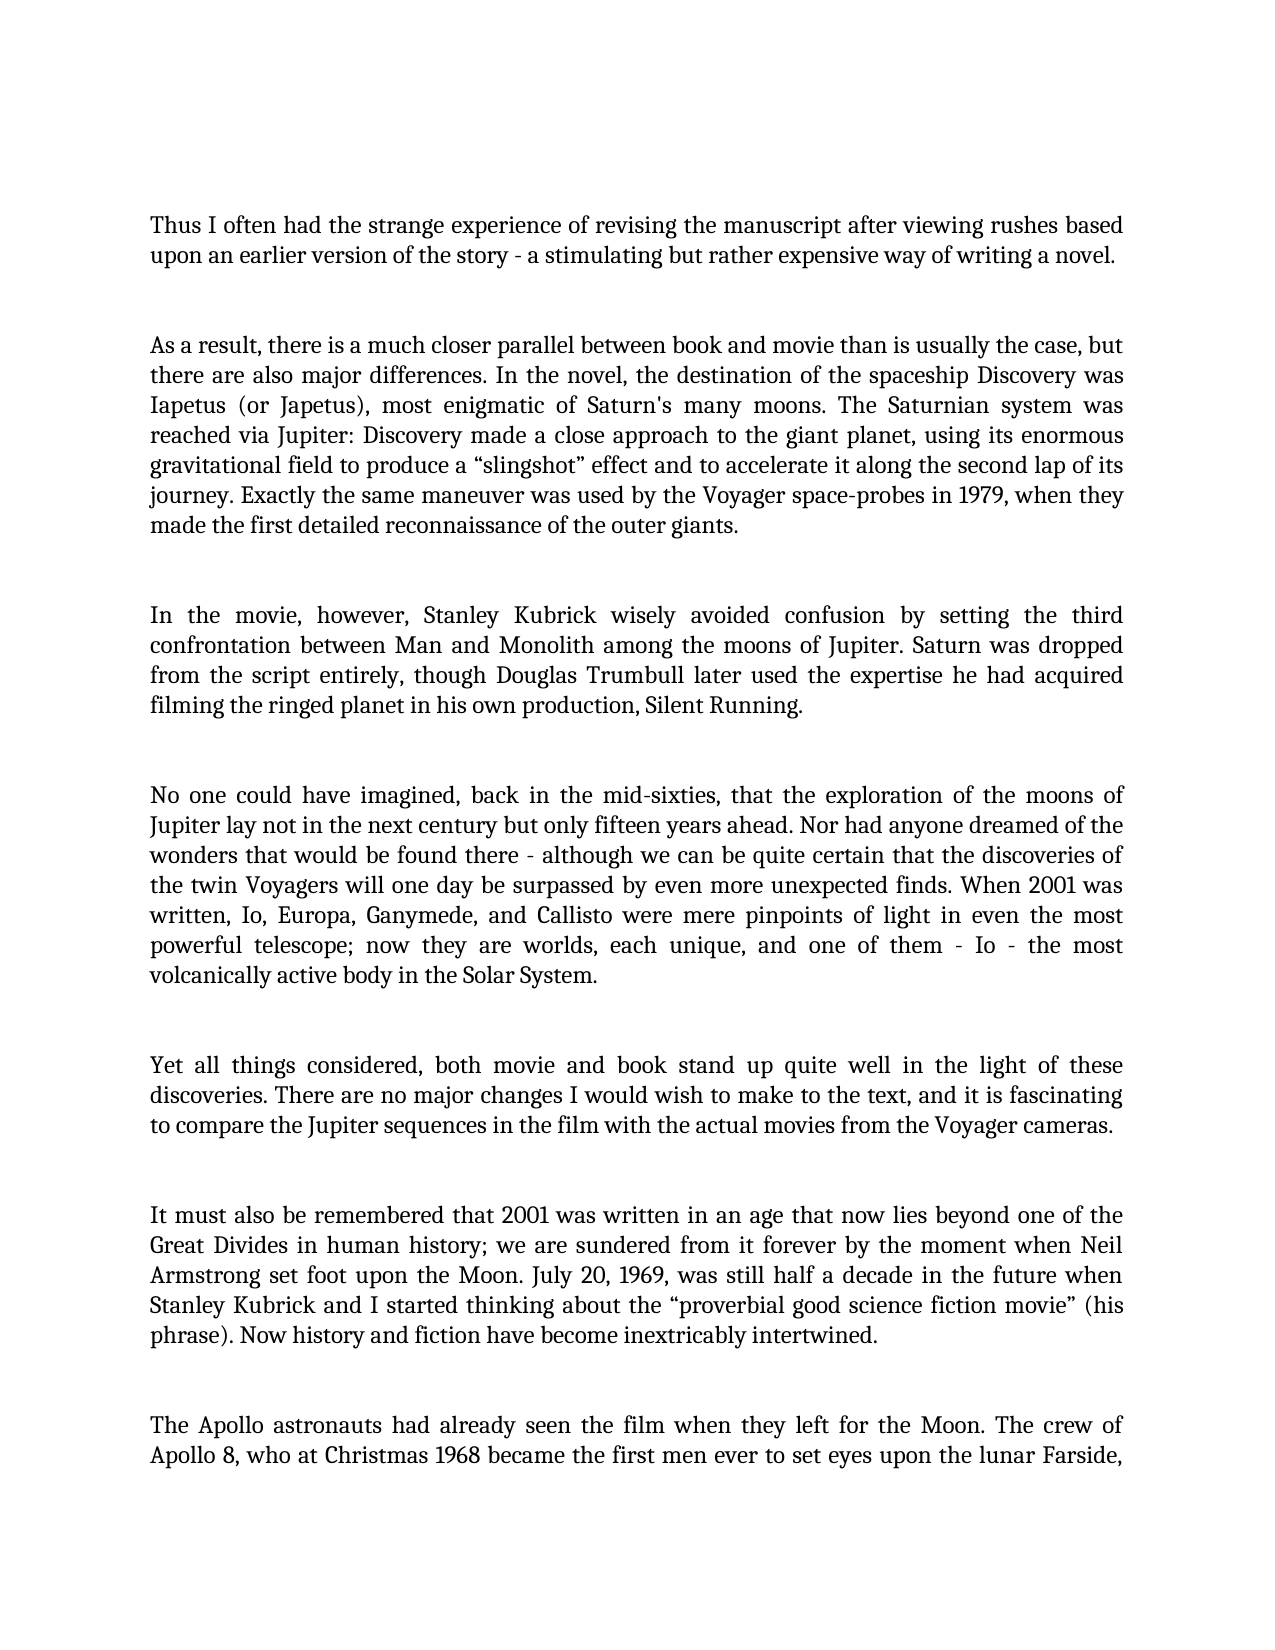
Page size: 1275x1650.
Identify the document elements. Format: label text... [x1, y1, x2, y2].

text It must also be remembered that 2001 was written in an age that now lies beyond one of the Great Divides in human history; we are sundered from it forever by the moment when Neil Armstrong set foot upon the Moon. July 20, 1969, was still half a decade in the future when Stanley Kubrick and I started thinking about the “proverbial good science fiction movie” (his phrase). Now history and fiction have become inextricably intertwined. [150, 1200, 1125, 1350]
text As a result, there is a much closer parallel between book and movie than is usually the case, but there are also major differences. In the novel, the destination of the spaceship Discovery was Iapetus (or Japetus), most enigmatic of Saturn's many moons. The Saturnian system was reached via Jupiter: Discovery made a close approach to the giant planet, using its enormous gravitational field to produce a “slingshot” effect and to accelerate it along the second lap of its journey. Exactly the same maneuver was used by the Voyager space-probes in 1979, when they made the first detailed reconnaissance of the outer giants. [150, 330, 1125, 540]
text Yet all things considered, both movie and book stand up quite well in the light of these discoveries. There are no major changes I would wish to make to the text, and it is fascinating to compare the Jupiter sequences in the film with the actual movies from the Voyager cameras. [150, 1050, 1125, 1140]
text In the movie, however, Stanley Kubrick wisely avoided confusion by setting the third confrontation between Man and Monolith among the moons of Jupiter. Saturn was dropped from the script entirely, though Douglas Trumbull later used the expertise he had acquired filming the ringed planet in his own production, Silent Running. [150, 600, 1125, 720]
text No one could have imagined, back in the mid-sixties, that the exploration of the moons of Jupiter lay not in the next century but only fifteen years ahead. Nor had anyone dreamed of the wonders that would be found there - although we can be quite certain that the discoveries of the twin Voyagers will one day be surpassed by even more unexpected finds. When 2001 was written, Io, Europa, Ganymede, and Callisto were mere pinpoints of light in even the most powerful telescope; now they are worlds, each unique, and one of them - Io - the most volcanically active body in the Solar System. [150, 780, 1125, 990]
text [150, 1410, 1125, 1470]
text Thus I often had the strange experience of revising the manuscript after viewing rushes based upon an earlier version of the story - a stimulating but rather expensive way of writing a novel. [150, 210, 1125, 270]
